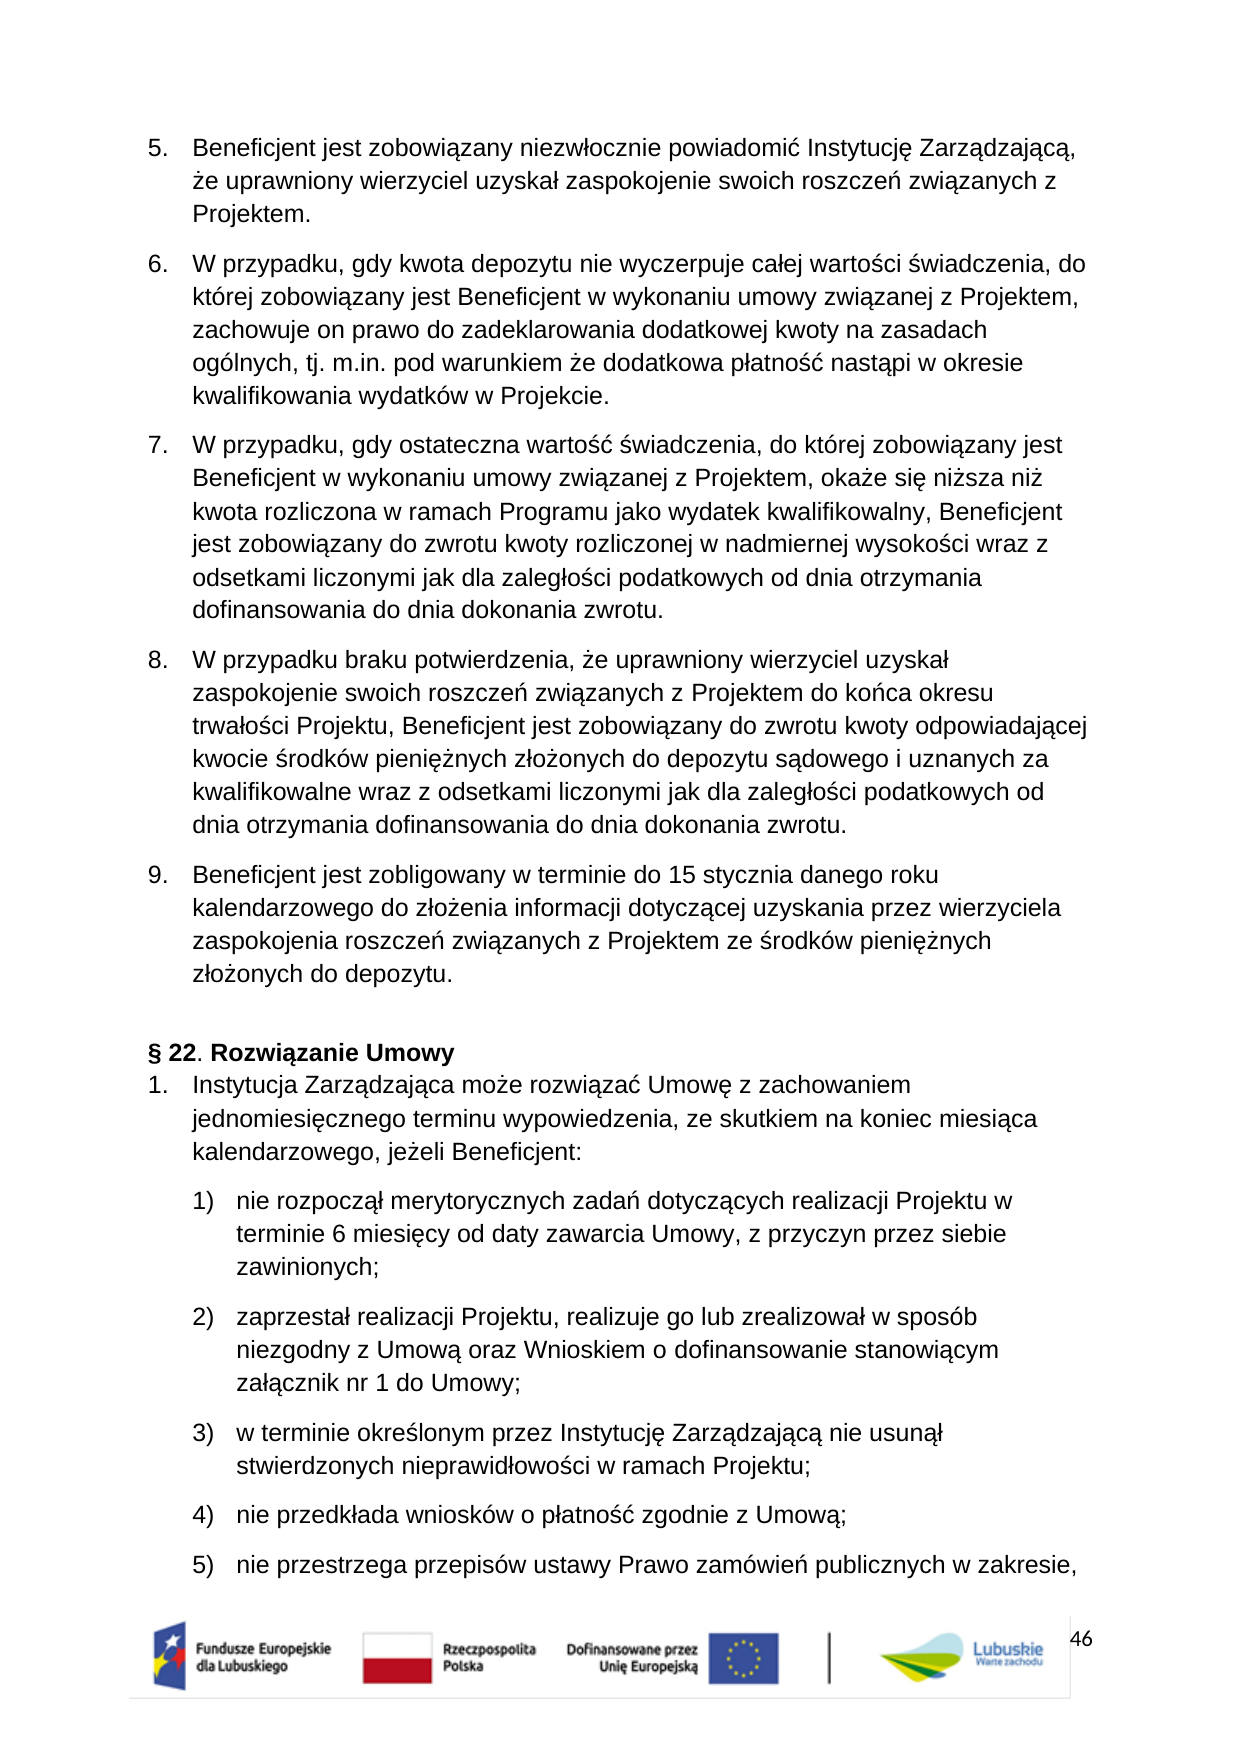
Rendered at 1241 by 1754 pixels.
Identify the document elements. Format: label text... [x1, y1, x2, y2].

list Instytucja Zarządzająca może rozwiązać Umowę z zachowaniem jednomiesięcznego terminu wypowiedzenia, ze skutkiem na koniec miesiąca kalendarzowego, jeżeli Beneficjent: [148, 1071, 1093, 1165]
list w terminie określonym przez Instytucję Zarządzającą nie usunął stwierdzonych nieprawidłowości w ramach Projektu; [192, 1418, 1093, 1479]
list W przypadku, gdy ostateczna wartość świadczenia, do której zobowiązany jest Beneficjent w wykonaniu umowy związanej z Projektem, okaże się niższa niż kwota rozliczona w ramach Programu jako wydatek kwalifikowalny, Beneficjent jest zobowiązany do zwrotu kwoty rozliczonej w nadmiernej wysokości wraz z odsetkami liczonymi jak dla zaległości podatkowych od dnia otrzymania dofinansowania do dnia dokonania zwrotu. [148, 430, 1093, 624]
list zaprzestał realizacji Projektu, realizuje go lub zrealizował w sposób niezgodny z Umową oraz Wnioskiem o dofinansowanie stanowiącym załącznik nr 1 do Umowy; [192, 1302, 1093, 1397]
list nie rozpoczął merytorycznych zadań dotyczących realizacji Projektu w terminie 6 miesięcy od daty zawarcia Umowy, z przyczyn przez siebie zawinionych; [192, 1186, 1093, 1281]
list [192, 1550, 1093, 1579]
list Beneficjent jest zobowiązany niezwłocznie powiadomić Instytucję Zarządzającą, że uprawniony wierzyciel uzyskał zaspokojenie swoich roszczeń związanych z Projektem. [148, 133, 1093, 228]
list W przypadku, gdy kwota depozytu nie wyczerpuje całej wartości świadczenia, do której zobowiązany jest Beneficjent w wykonaniu umowy związanej z Projektem, zachowuje on prawo do zadeklarowania dodatkowej kwoty na zasadach ogólnych, tj. m.in. pod warunkiem że dodatkowa płatność nastąpi w okresie kwalifikowania wydatków w Projekcie. [148, 249, 1093, 409]
picture [128, 1616, 1072, 1700]
list Beneficjent jest zobligowany w terminie do 15 stycznia danego roku kalendarzowego do złożenia informacji dotyczącej uzyskania przez wierzyciela zaspokojenia roszczeń związanych z Projektem ze środków pieniężnych złożonych do depozytu. [148, 860, 1093, 988]
list nie przedkłada wniosków o płatność zgodnie z Umową; [192, 1500, 1093, 1529]
text § 22. Rozwiązanie Umowy [148, 1037, 1093, 1066]
list W przypadku braku potwierdzenia, że uprawniony wierzyciel uzyskał zaspokojenie swoich roszczeń związanych z Projektem do końca okresu trwałości Projektu, Beneficjent jest zobowiązany do zwrotu kwoty odpowiadającej kwocie środków pieniężnych złożonych do depozytu sądowego i uznanych za kwalifikowalne wraz z odsetkami liczonymi jak dla zaległości podatkowych od dnia otrzymania dofinansowania do dnia dokonania zwrotu. [148, 645, 1093, 839]
